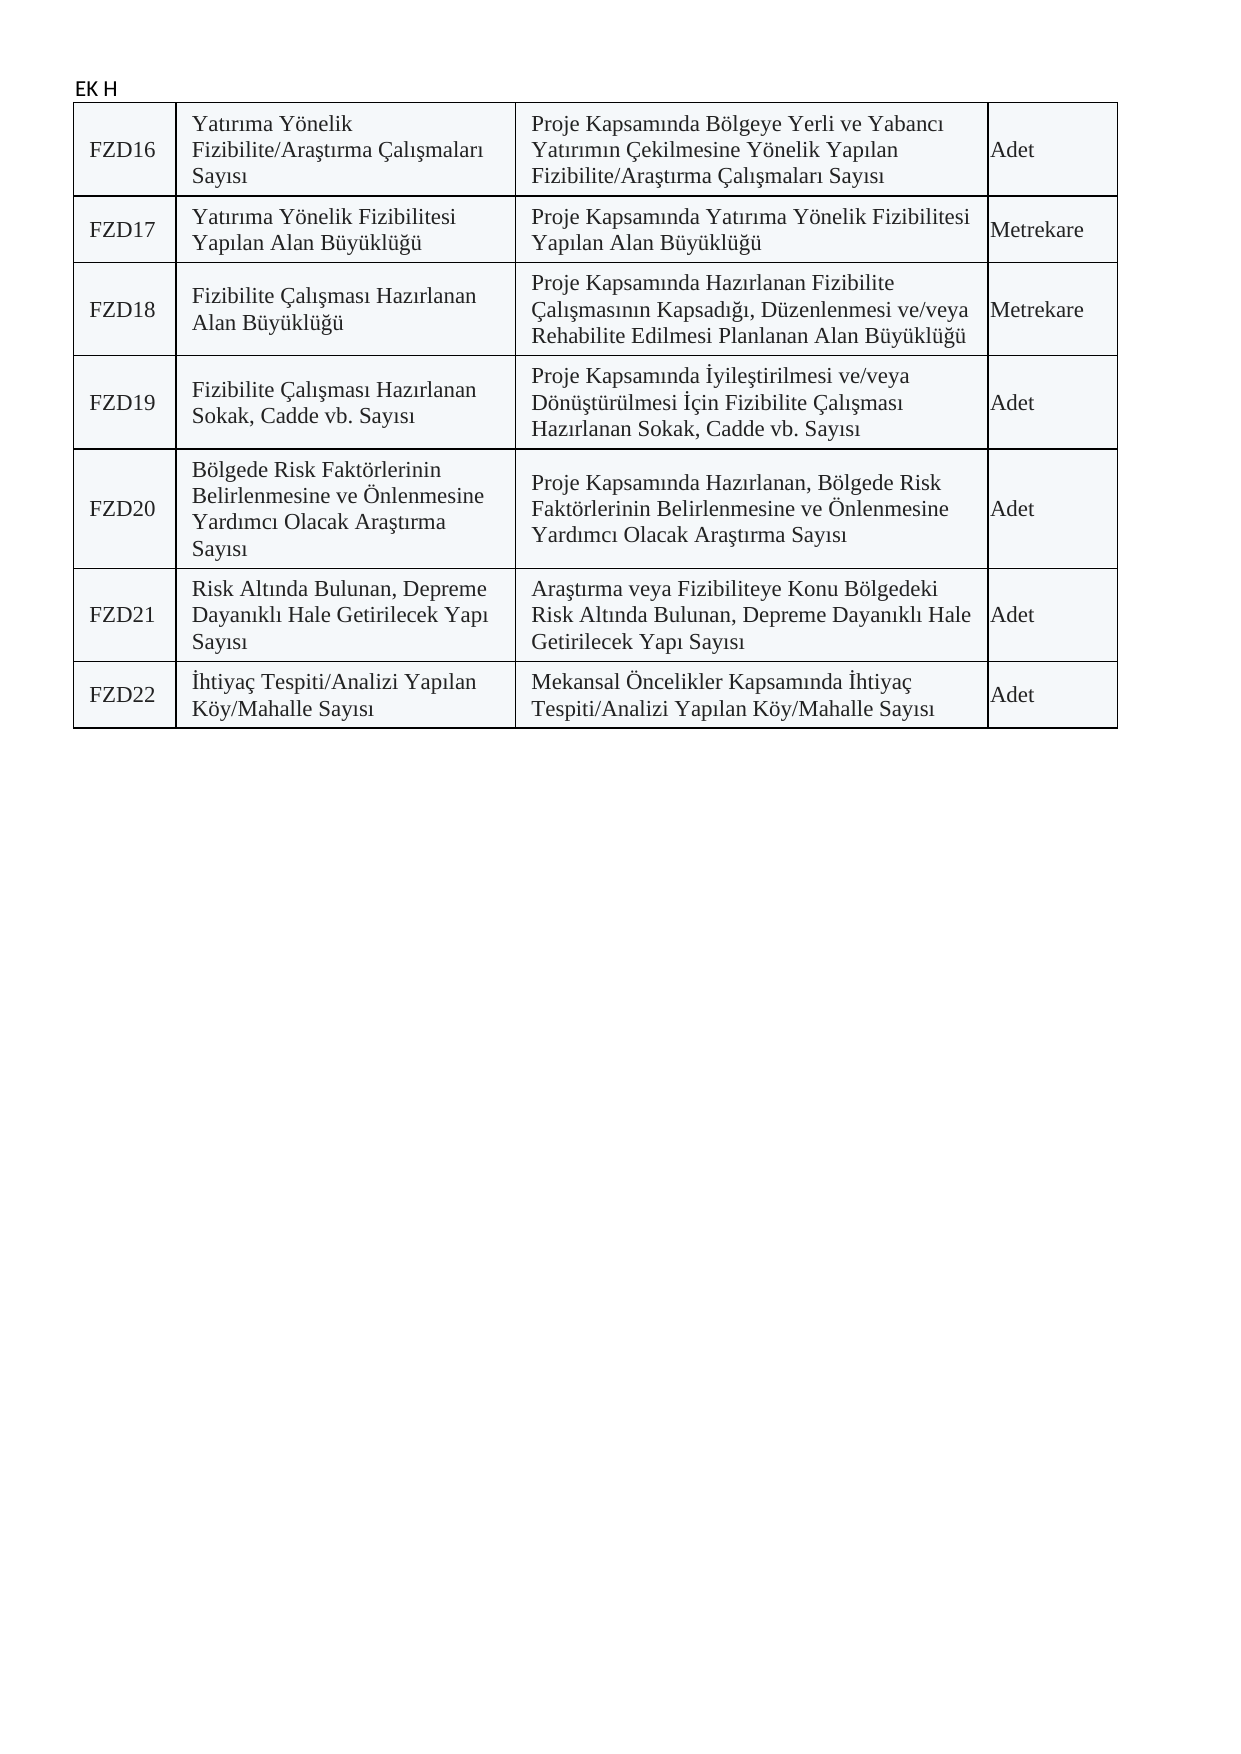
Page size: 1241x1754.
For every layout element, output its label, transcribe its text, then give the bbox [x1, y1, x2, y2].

table_cell Adet [989, 356, 1117, 448]
table_cell Bölgede Risk Faktörlerinin Belirlenmesine ve Önlenmesine Yardımcı Olacak Araştırma Sayısı [177, 450, 515, 567]
table_cell FZD19 [74, 356, 175, 448]
table_cell FZD20 [74, 450, 175, 567]
table_cell Fizibilite Çalışması Hazırlanan Sokak, Cadde vb. Sayısı [177, 356, 515, 448]
table_cell İhtiyaç Tespiti/Analizi Yapılan Köy/Mahalle Sayısı [177, 662, 515, 727]
table_cell Yatırıma Yönelik Fizibilitesi Yapılan Alan Büyüklüğü [177, 197, 515, 262]
table_cell FZD21 [74, 569, 175, 661]
table_cell Mekansal Öncelikler Kapsamında İhtiyaç Tespiti/Analizi Yapılan Köy/Mahalle Sayısı [516, 662, 987, 727]
table_cell Adet [989, 569, 1117, 661]
table_cell Adet [989, 103, 1117, 195]
table_cell Proje Kapsamında İyileştirilmesi ve/veya Dönüştürülmesi İçin Fizibilite Çalışması Hazırlanan Sokak, Cadde vb. Sayısı [516, 356, 987, 448]
table_cell Proje Kapsamında Bölgeye Yerli ve Yabancı Yatırımın Çekilmesine Yönelik Yapılan Fizibilite/Araştırma Çalışmaları Sayısı [516, 103, 987, 195]
table_cell FZD16 [74, 103, 175, 195]
table_cell Proje Kapsamında Yatırıma Yönelik Fizibilitesi Yapılan Alan Büyüklüğü [516, 197, 987, 262]
table_cell Araştırma veya Fizibiliteye Konu Bölgedeki Risk Altında Bulunan, Depreme Dayanıklı Hale Getirilecek Yapı Sayısı [516, 569, 987, 661]
table_cell FZD18 [74, 263, 175, 355]
table_cell FZD17 [74, 197, 175, 262]
table_cell Adet [989, 450, 1117, 567]
table_cell Metrekare [989, 263, 1117, 355]
table_cell Proje Kapsamında Hazırlanan, Bölgede Risk Faktörlerinin Belirlenmesine ve Önlenmesine Yardımcı Olacak Araştırma Sayısı [516, 450, 987, 567]
table_cell Risk Altında Bulunan, Depreme Dayanıklı Hale Getirilecek Yapı Sayısı [177, 569, 515, 661]
table_cell Adet [989, 662, 1117, 727]
table_cell Proje Kapsamında Hazırlanan Fizibilite Çalışmasının Kapsadığı, Düzenlenmesi ve/veya Rehabilite Edilmesi Planlanan Alan Büyüklüğü [516, 263, 987, 355]
table_cell Metrekare [989, 197, 1117, 262]
table_cell FZD22 [74, 662, 175, 727]
table_cell Yatırıma Yönelik Fizibilite/Araştırma Çalışmaları Sayısı [177, 103, 515, 195]
table_cell Fizibilite Çalışması Hazırlanan Alan Büyüklüğü [177, 263, 515, 355]
